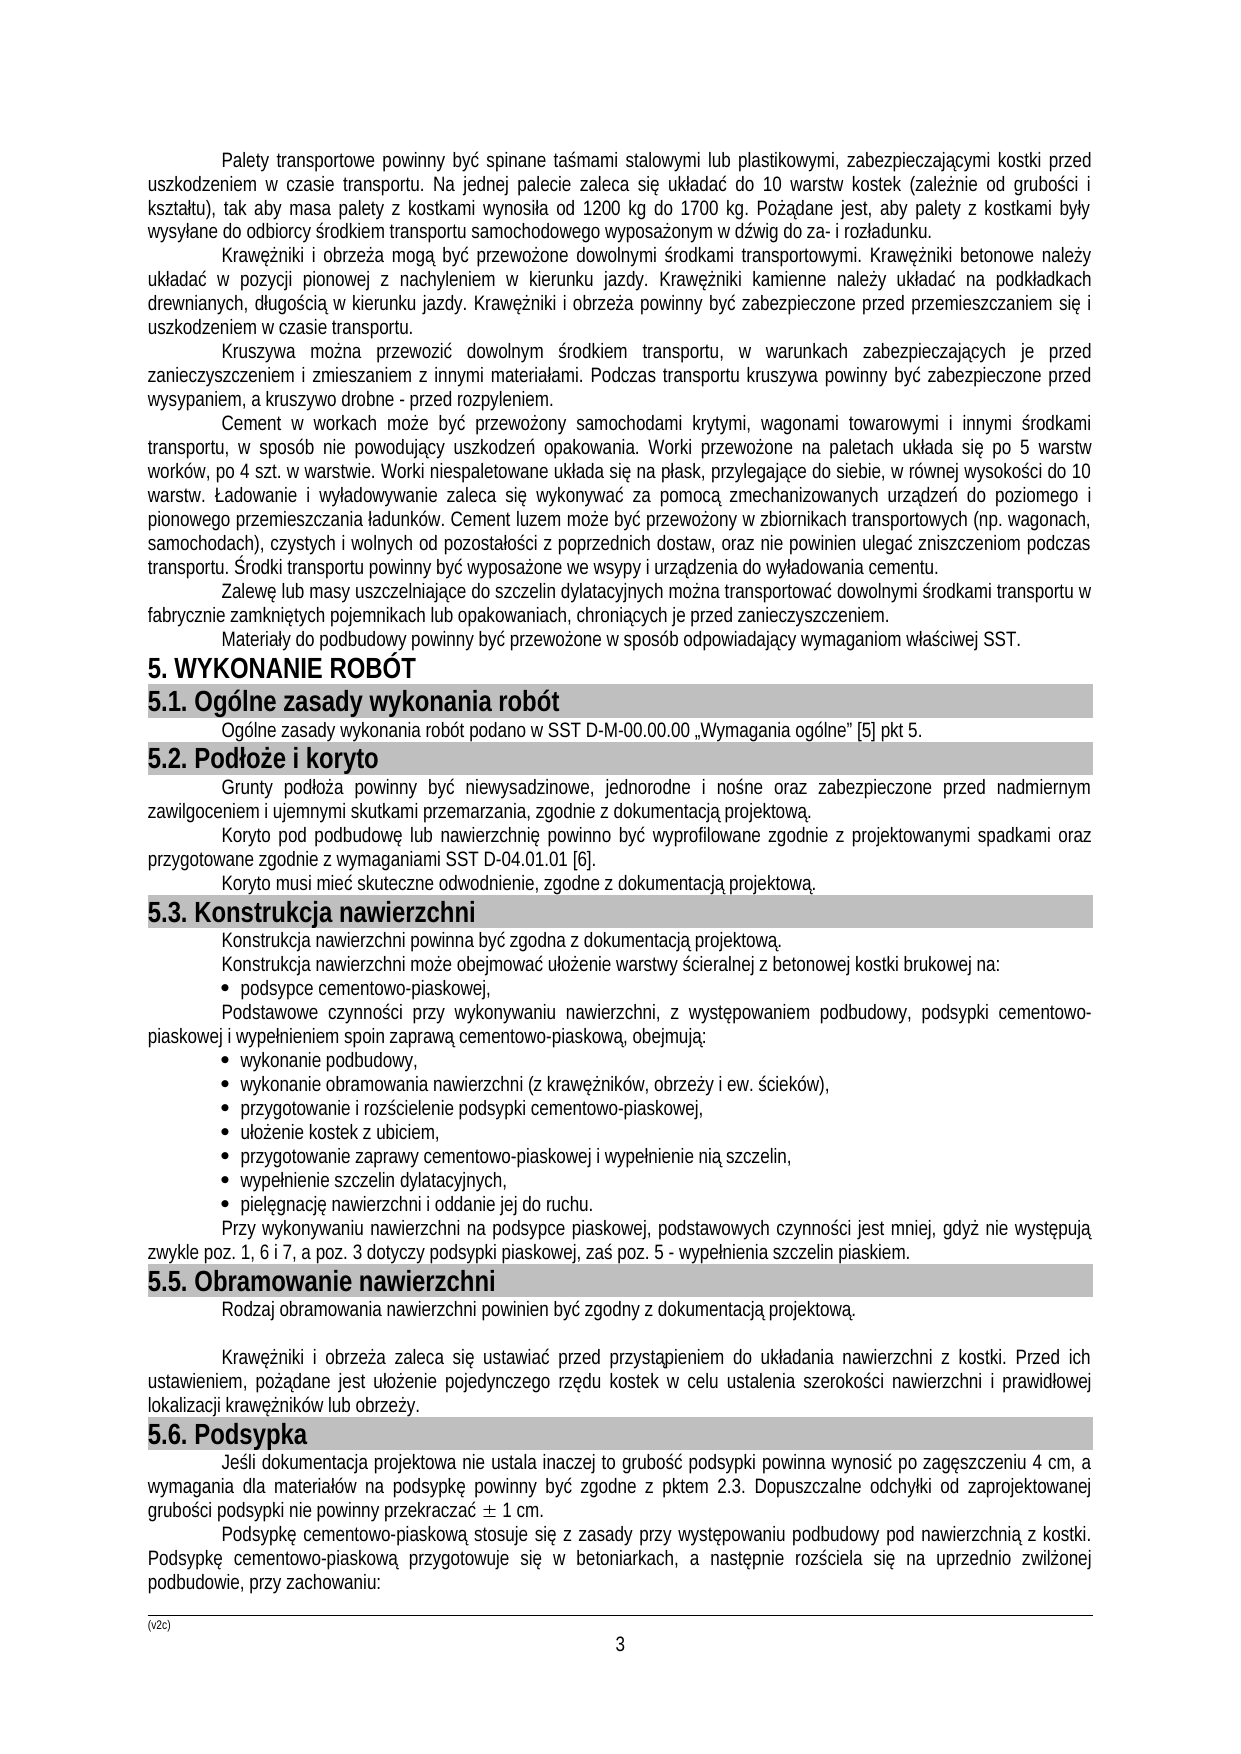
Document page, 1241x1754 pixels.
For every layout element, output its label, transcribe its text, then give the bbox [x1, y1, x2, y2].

subtitle ułożenie kostek z ubiciem, [221, 1120, 1093, 1144]
subtitle 5.5. Obramowanie nawierzchni [148, 1264, 1093, 1297]
text Rodzaj obramowania nawierzchni powinien być zgodny z dokumentacją projektową. [148, 1297, 1093, 1321]
text Jeśli dokumentacja projektowa nie ustala inaczej to grubość podsypki powinna wynosić po zagęszczeniu 4 cm, a wymagania dla materiałów na podsypkę powinny być zgodne z pktem 2.3. Dopuszczalne odchyłki od zaprojektowanej grubości podsypki nie powinny przekraczać . [148, 1450, 1093, 1522]
text Podsypkę cementowo-piaskową stosuje się z zasady przy występowaniu podbudowy pod nawierzchnią z kostki. Podsypkę cementowo-piaskową przygotowuje się w betoniarkach, a następnie rozściela się na uprzednio zwilżonej podbudowie, przy zachowaniu: [148, 1522, 1093, 1594]
text Koryto musi mieć skuteczne odwodnienie, zgodne z dokumentacją projektową. [148, 871, 1093, 895]
subtitle przygotowanie i rozścielenie podsypki cementowo-piaskowej, [221, 1096, 1093, 1120]
text Cement w workach może być przewożony samochodami krytymi, wagonami towarowymi i innymi środkami transportu, w sposób nie powodujący uszkodzeń opakowania. Worki przewożone na paletach układa się po 5 warstw worków, po 4 szt. w warstwie. Worki niespaletowane układa się na płask, przylegające do siebie, w równej wysokości do 10 warstw. Ładowanie i wyładowywanie zaleca się wykonywać za pomocą zmechanizowanych urządzeń do poziomego i pionowego przemieszczania ładunków. Cement luzem może być przewożony w zbiornikach transportowych (np. wagonach, samochodach), czystych i wolnych od pozostałości z poprzednich dostaw, oraz nie powinien ulegać zniszczeniom podczas transportu. Środki transportu powinny być wyposażone we wsypy i urządzenia do wyładowania cementu. [148, 411, 1093, 579]
subtitle 5.6. Podsypka [148, 1417, 1093, 1450]
subtitle 5. WYKONANIE ROBÓT [148, 651, 1093, 684]
text Ogólne zasady wykonania robót podano w SST D-M-00.00.00 „Wymagania ogólne” [5] pkt 5. [148, 718, 1093, 742]
text Palety transportowe powinny być spinane taśmami stalowymi lub plastikowymi, zabezpieczającymi kostki przed uszkodzeniem w czasie transportu. Na jednej palecie zaleca się układać do 10 warstw kostek (zależnie od grubości i kształtu), tak aby masa palety z kostkami wynosiła od do . Pożądane jest, aby palety z kostkami były wysyłane do odbiorcy środkiem transportu samochodowego wyposażonym w dźwig do za- i rozładunku. [148, 148, 1093, 243]
subtitle przygotowanie zaprawy cementowo-piaskowej i wypełnienie nią szczelin, [221, 1144, 1093, 1168]
text Grunty podłoża powinny być niewysadzinowe, jednorodne i nośne oraz zabezpieczone przed nadmiernym zawilgoceniem i ujemnymi skutkami przemarzania, zgodnie z dokumentacją projektową. [148, 775, 1093, 823]
subtitle pielęgnację nawierzchni i oddanie jej do ruchu. [221, 1192, 1093, 1216]
text Materiały do podbudowy powinny być przewożone w sposób odpowiadający wymaganiom właściwej SST. [148, 627, 1093, 651]
text Podstawowe czynności przy wykonywaniu nawierzchni, z występowaniem podbudowy, podsypki cementowo-piaskowej i wypełnieniem spoin zaprawą cementowo-piaskową, obejmują: [148, 1000, 1093, 1048]
text Krawężniki i obrzeża zaleca się ustawiać przed przystąpieniem do układania nawierzchni z kostki. Przed ich ustawieniem, pożądane jest ułożenie pojedynczego rzędu kostek w celu ustalenia szerokości nawierzchni i prawidłowej lokalizacji krawężników lub obrzeży. [148, 1345, 1093, 1417]
text Krawężniki i obrzeża mogą być przewożone dowolnymi środkami transportowymi. Krawężniki betonowe należy układać w pozycji pionowej z nachyleniem w kierunku jazdy. Krawężniki kamienne należy układać na podkładkach drewnianych, długością w kierunku jazdy. Krawężniki i obrzeża powinny być zabezpieczone przed przemieszczaniem się i uszkodzeniem w czasie transportu. [148, 243, 1093, 339]
subtitle 5.2. Podłoże i koryto [148, 742, 1093, 775]
subtitle wypełnienie szczelin dylatacyjnych, [221, 1168, 1093, 1192]
subtitle 5.1. Ogólne zasady wykonania robót [148, 684, 1093, 718]
subtitle wykonanie obramowania nawierzchni (z krawężników, obrzeży i ew. ścieków), [221, 1072, 1093, 1096]
subtitle 5.3. Konstrukcja nawierzchni [148, 895, 1093, 928]
text Konstrukcja nawierzchni powinna być zgodna z dokumentacją projektową. [148, 928, 1093, 952]
text Konstrukcja nawierzchni może obejmować ułożenie warstwy ścieralnej z betonowej kostki brukowej na: [148, 952, 1093, 976]
text Koryto pod podbudowę lub nawierzchnię powinno być wyprofilowane zgodnie z projektowanymi spadkami oraz przygotowane zgodnie z wymaganiami SST D-04.01.01 [6]. [148, 823, 1093, 871]
text Przy wykonywaniu nawierzchni na podsypce piaskowej, podstawowych czynności jest mniej, gdyż nie występują zwykle poz. 1, 6 i poz. 3 dotyczy podsypki piaskowej, zaś poz. 5 - wypełnienia szczelin piaskiem. [148, 1216, 1093, 1264]
subtitle wykonanie podbudowy, [221, 1048, 1093, 1072]
text Zalewę lub masy uszczelniające do szczelin dylatacyjnych można transportować dowolnymi środkami transportu w fabrycznie zamkniętych pojemnikach lub opakowaniach, chroniących je przed zanieczyszczeniem. [148, 579, 1093, 627]
text Kruszywa można przewozić dowolnym środkiem transportu, w warunkach zabezpieczających je przed zanieczyszczeniem i zmieszaniem z innymi materiałami. Podczas transportu kruszywa powinny być zabezpieczone przed wysypaniem, a kruszywo drobne - przed rozpyleniem. [148, 339, 1093, 411]
subtitle podsypce cementowo-piaskowej, [221, 976, 1093, 1000]
